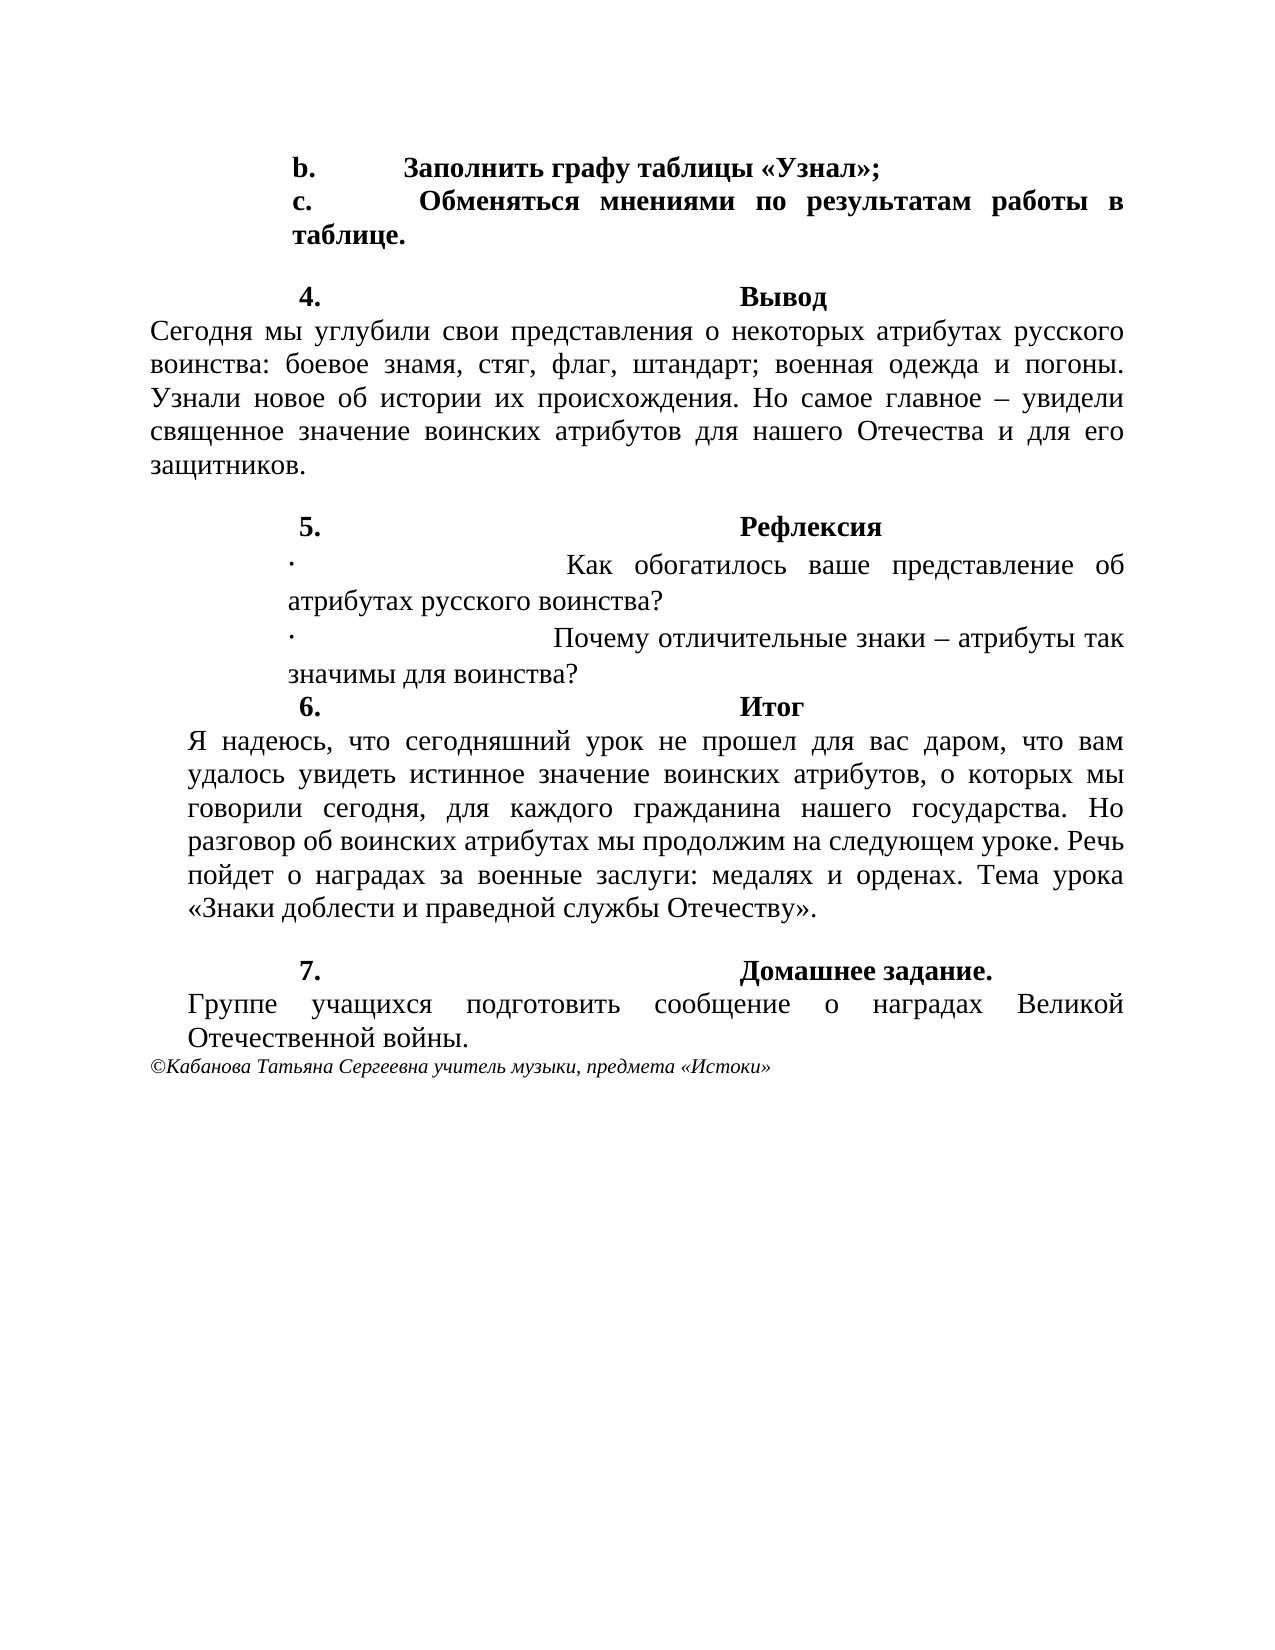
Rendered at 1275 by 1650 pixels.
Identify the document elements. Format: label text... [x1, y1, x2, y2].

text Сегодня мы углубили свои представления о некоторых атрибутах русского воинства: боевое знамя, стяг, флаг, штандарт; военная одежда и погоны. Узнали новое об истории их происхождения. Но самое главное – увидели священное значение воинских атрибутов для нашего Отечества и для его защитников. [150, 313, 1125, 481]
text · Почему отличительные знаки – атрибуты так значимы для воинства? [288, 616, 1125, 689]
text 5. Рефлексия [299, 509, 1125, 543]
text Группе учащихся подготовить сообщение о наградах Великой Отечественной войны. [187, 986, 1125, 1053]
text 4. Вывод [299, 279, 1125, 313]
text c. Обменяться мнениями по результатам работы в таблице. [292, 183, 1125, 251]
text 7. Домашнее задание. [299, 953, 1125, 986]
text Я надеюсь, что сегодняшний урок не прошел для вас даром, что вам удалось увидеть истинное значение воинских атрибутов, о которых мы говорили сегодня, для каждого гражданина нашего государства. Но разговор об воинских атрибутах мы продолжим на следующем уроке. Речь пойдет о наградах за военные заслуги: медалях и орденах. Тема урока «Знаки доблести и праведной службы Отечеству». [187, 723, 1125, 924]
text 6. Итог [299, 689, 1125, 723]
text b. Заполнить графу таблицы «Узнал»; [292, 150, 1125, 183]
text ©Кабанова Татьяна Сергеевна учитель музыки, предмета «Истоки» [150, 1053, 1125, 1078]
text · Как обогатилось ваше представление об атрибутах русского воинства? [288, 543, 1125, 616]
